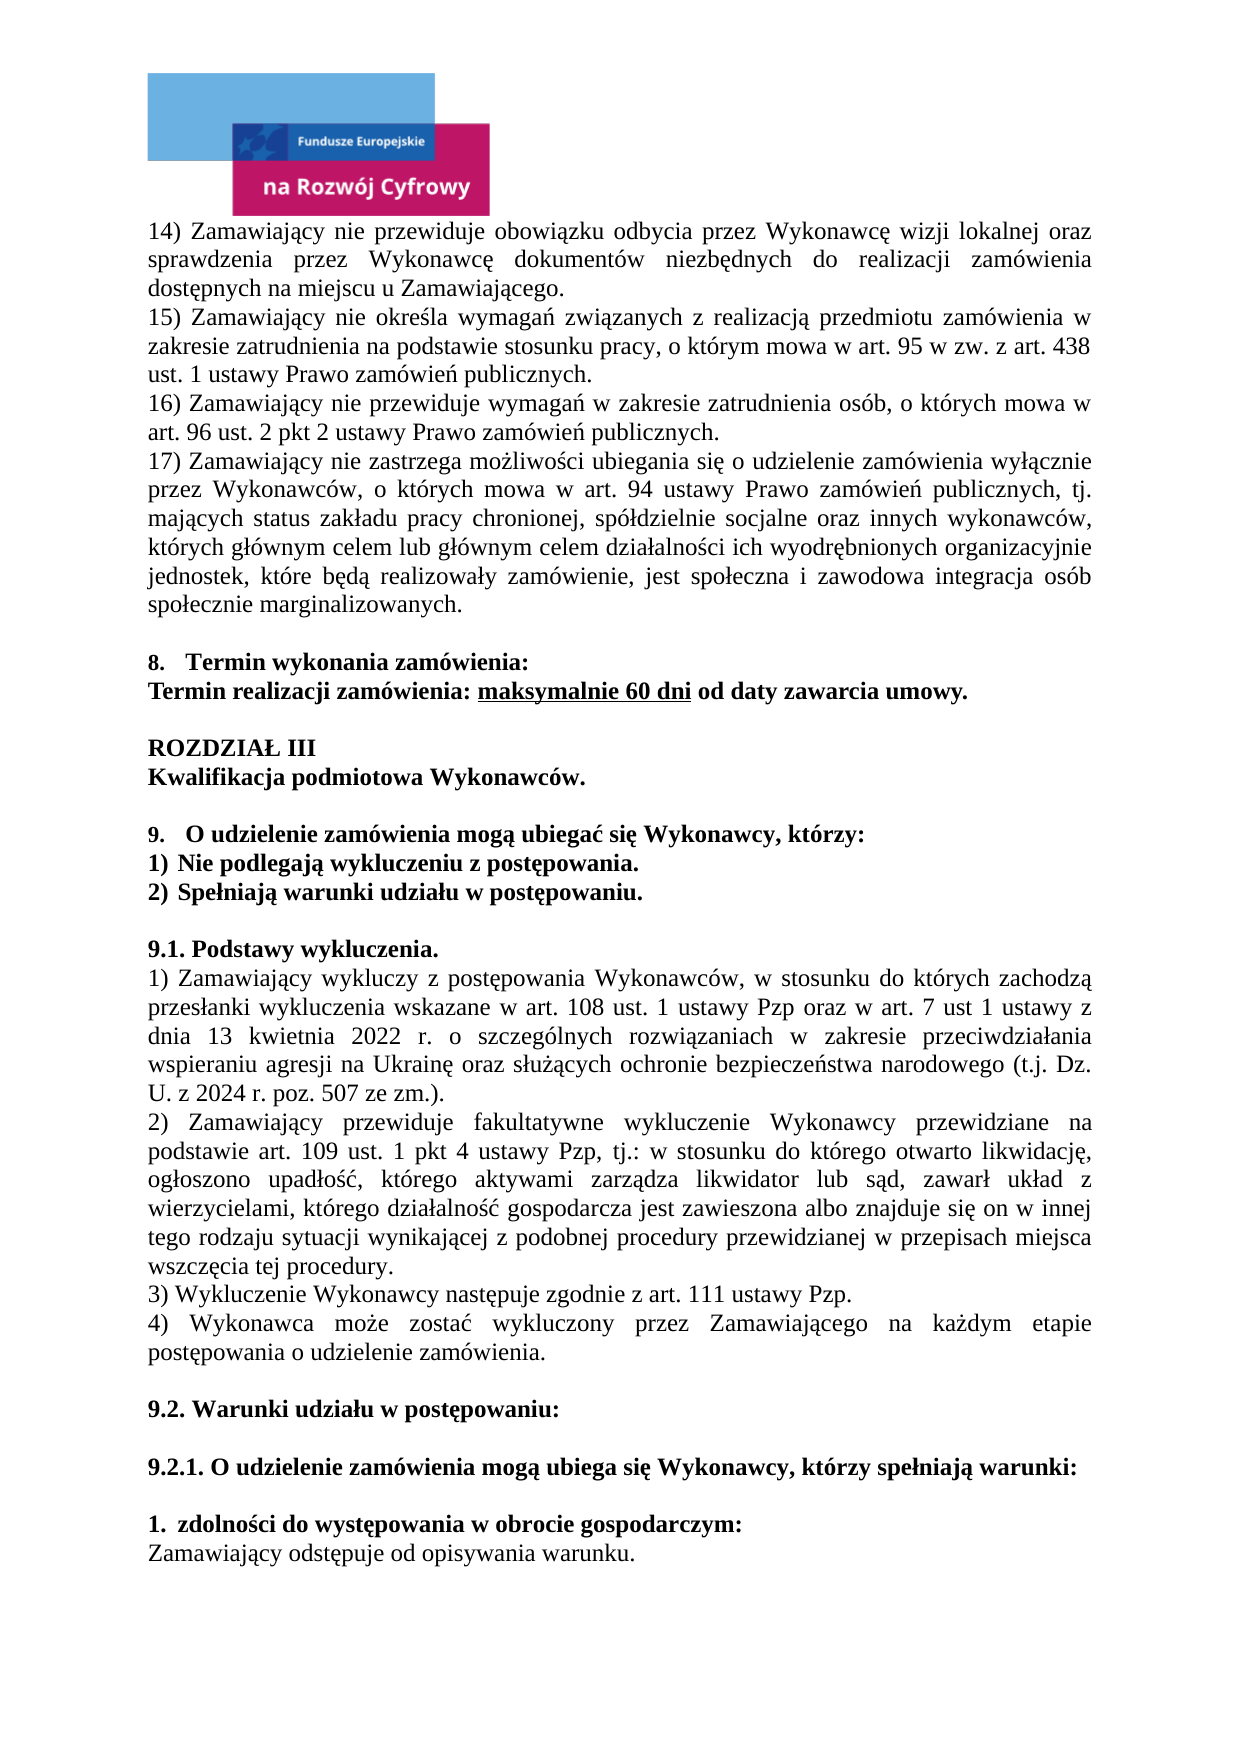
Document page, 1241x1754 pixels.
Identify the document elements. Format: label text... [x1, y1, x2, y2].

text 1) Zamawiający wykluczy z postępowania Wykonawców, w stosunku do których zachodzą przesłanki wykluczenia wskazane w art. 108 ust. 1 ustawy Pzp oraz w art. 7 ust 1 ustawy z dnia 13 kwietnia 2022 r. o szczególnych rozwiązaniach w zakresie przeciwdziałania wspieraniu agresji na Ukrainę oraz służących ochronie bezpieczeństwa narodowego (t.j. Dz. U. z 2024 r. poz. 507 ze zm.). [148, 963, 1093, 1107]
list Nie podlegają wykluczeniu z postępowania. [148, 848, 1093, 877]
text 15) Zamawiający nie określa wymagań związanych z realizacją przedmiotu zamówienia w zakresie zatrudnienia na podstawie stosunku pracy, o którym mowa w art. 95 w zw. z art. 438 ust. 1 ustawy Prawo zamówień publicznych. [148, 302, 1093, 388]
text 3) Wykluczenie Wykonawcy następuje zgodnie z art. 111 ustawy Pzp. [148, 1279, 1093, 1308]
list zdolności do występowania w obrocie gospodarczym: [148, 1509, 1093, 1538]
list Spełniają warunki udziału w postępowaniu. [148, 877, 1093, 906]
text Zamawiający odstępuje od opisywania warunku. [148, 1538, 1093, 1567]
list O udzielenie zamówienia mogą ubiegać się Wykonawcy, którzy: [148, 819, 1093, 848]
text 9.2.1. O udzielenie zamówienia mogą ubiega się Wykonawcy, którzy spełniają warunki: [148, 1452, 1093, 1481]
list Termin wykonania zamówienia: [148, 647, 1093, 676]
text 2) Zamawiający przewiduje fakultatywne wykluczenie Wykonawcy przewidziane na podstawie art. 109 ust. 1 pkt 4 ustawy Pzp, tj.: w stosunku do którego otwarto likwidację, ogłoszono upadłość, którego aktywami zarządza likwidator lub sąd, zawarł układ z wierzycielami, którego działalność gospodarcza jest zawieszona albo znajduje się on w innej tego rodzaju sytuacji wynikającej z podobnej procedury przewidzianej w przepisach miejsca wszczęcia tej procedury. [148, 1107, 1093, 1279]
text 4) Wykonawca może zostać wykluczony przez Zamawiającego na każdym etapie postępowania o udzielenie zamówienia. [148, 1308, 1093, 1366]
text 16) Zamawiający nie przewiduje wymagań w zakresie zatrudnienia osób, o których mowa w art. 96 ust. 2 pkt 2 ustawy Prawo zamówień publicznych. [148, 388, 1093, 446]
text Termin realizacji zamówienia: maksymalnie 60 dni od daty zawarcia umowy. [148, 676, 1093, 704]
text 17) Zamawiający nie zastrzega możliwości ubiegania się o udzielenie zamówienia wyłącznie przez Wykonawców, o których mowa w art. 94 ustawy Prawo zamówień publicznych, tj. mających status zakładu pracy chronionej, spółdzielnie socjalne oraz innych wykonawców, których głównym celem lub głównym celem działalności ich wyodrębnionych organizacyjnie jednostek, które będą realizowały zamówienie, jest społeczna i zawodowa integracja osób społecznie marginalizowanych. [148, 446, 1093, 618]
text ROZDZIAŁ III [148, 733, 1093, 762]
text 14) Zamawiający nie przewiduje obowiązku odbycia przez Wykonawcę wizji lokalnej oraz sprawdzenia przez Wykonawcę dokumentów niezbędnych do realizacji zamówienia dostępnych na miejscu u Zamawiającego. [148, 216, 1093, 302]
text 9.2. Warunki udziału w postępowaniu: [148, 1394, 1093, 1423]
text Kwalifikacja podmiotowa Wykonawców. [148, 762, 1093, 791]
text 9.1. Podstawy wykluczenia. [148, 934, 1093, 963]
picture [147, 73, 490, 216]
